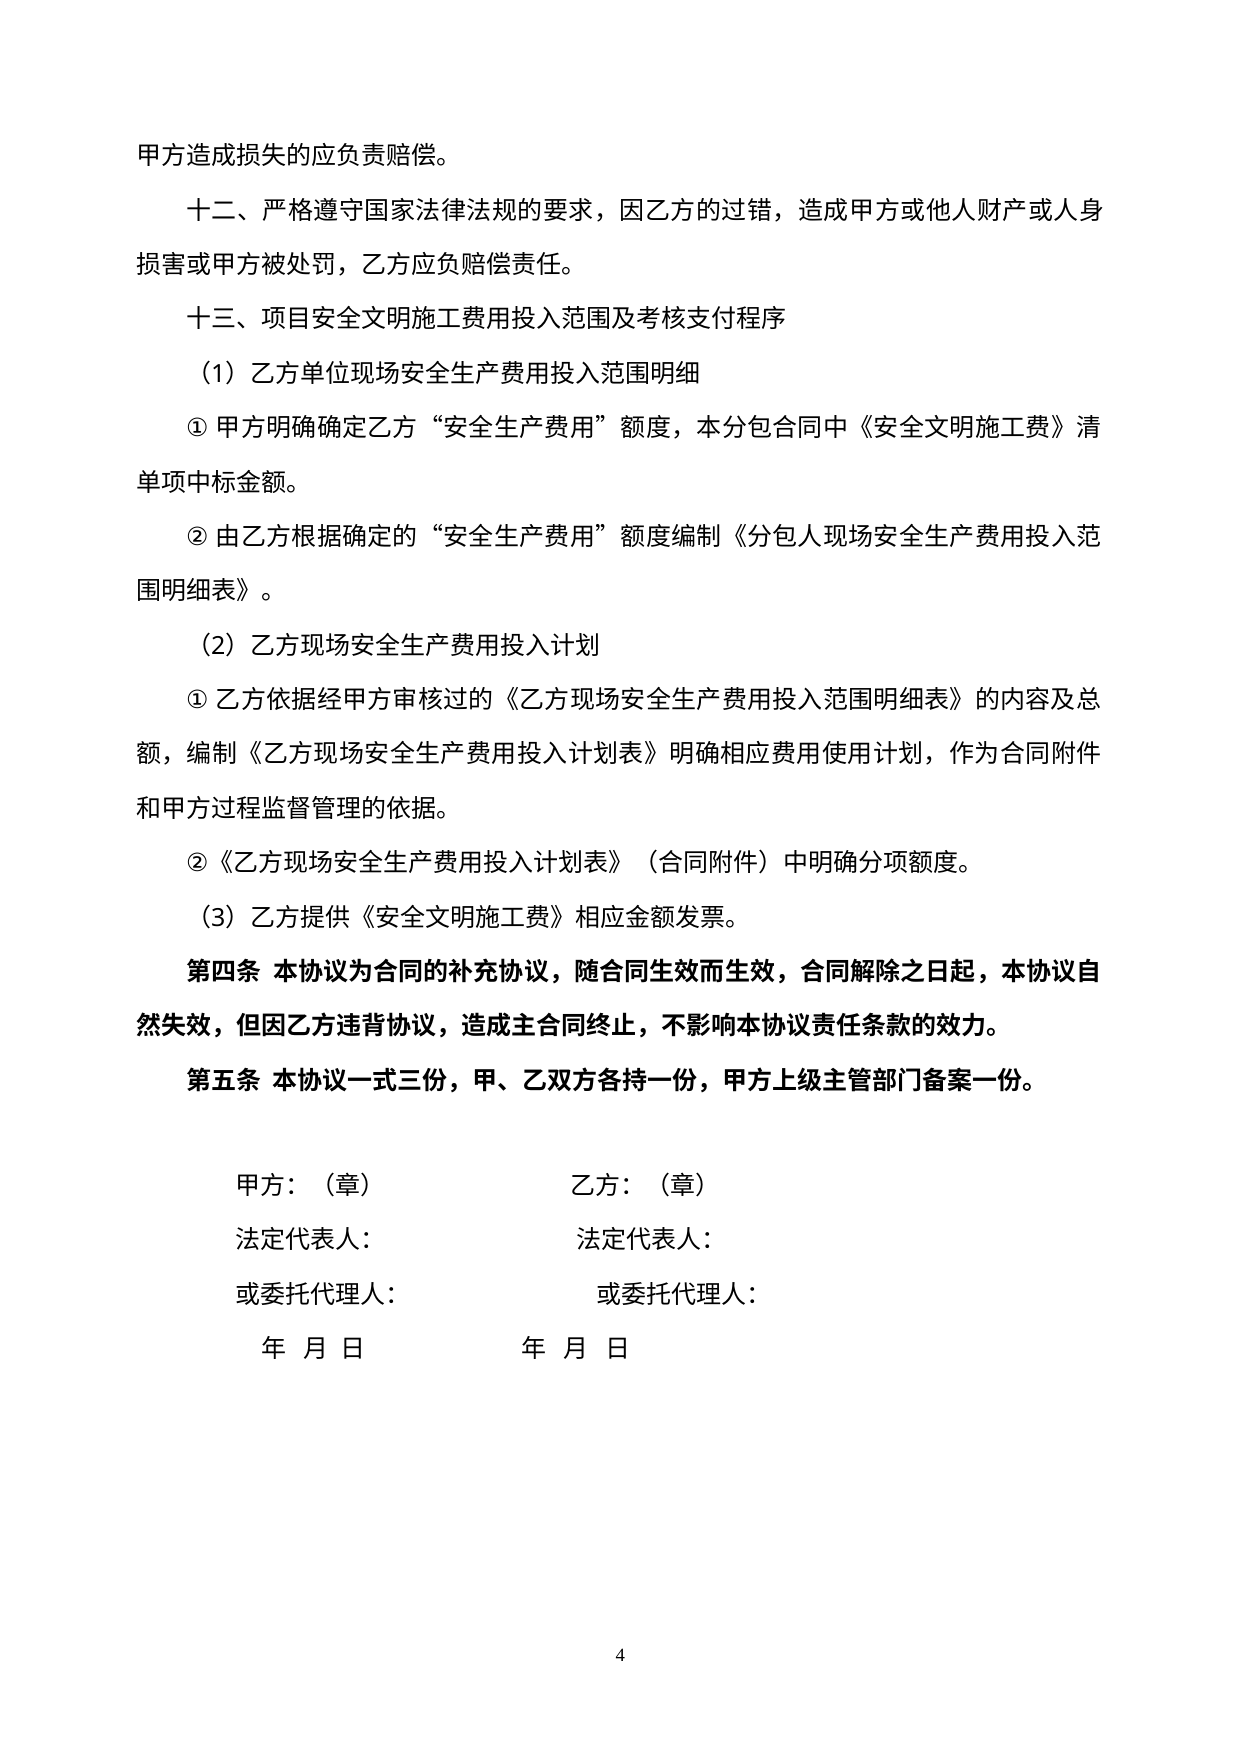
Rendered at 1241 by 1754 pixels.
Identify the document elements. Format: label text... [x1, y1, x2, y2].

text ②《乙方现场安全生产费用投入计划表》（合同附件）中明确分项额度。 [136, 843, 1104, 879]
text （3）乙方提供《安全文明施工费》相应金额发票。 [136, 897, 1104, 933]
text 或委托代理人： 或委托代理人： [236, 1274, 1104, 1311]
text 十二、严格遵守国家法律法规的要求，因乙方的过错，造成甲方或他人财产或人身损害或甲方被处罚，乙方应负赔偿责任。 [136, 190, 1104, 281]
text 法定代表人： 法定代表人： [236, 1220, 1104, 1256]
text （2）乙方现场安全生产费用投入计划 [136, 625, 1104, 661]
text （1）乙方单位现场安全生产费用投入范围明细 [136, 353, 1104, 389]
text 第五条 本协议一式三份，甲、乙双方各持一份，甲方上级主管部门备案一份。 [136, 1060, 1104, 1096]
text 第四条 本协议为合同的补充协议，随合同生效而生效，合同解除之日起，本协议自然失效，但因乙方违背协议，造成主合同终止，不影响本协议责任条款的效力。 [136, 951, 1104, 1042]
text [136, 136, 1104, 172]
text 十三、项目安全文明施工费用投入范围及考核支付程序 [136, 299, 1104, 335]
text 年 月 日 年 月 日 [236, 1329, 1104, 1365]
text ① 甲方明确确定乙方“安全生产费用”额度，本分包合同中《安全文明施工费》清单项中标金额。 [136, 408, 1104, 498]
text ② 由乙方根据确定的“安全生产费用”额度编制《分包人现场安全生产费用投入范围明细表》。 [136, 516, 1104, 607]
text ① 乙方依据经甲方审核过的《乙方现场安全生产费用投入范围明细表》的内容及总额，编制《乙方现场安全生产费用投入计划表》明确相应费用使用计划，作为合同附件和甲方过程监督管理的依据。 [136, 679, 1104, 824]
text 甲方：（章） 乙方：（章） [236, 1166, 1104, 1202]
